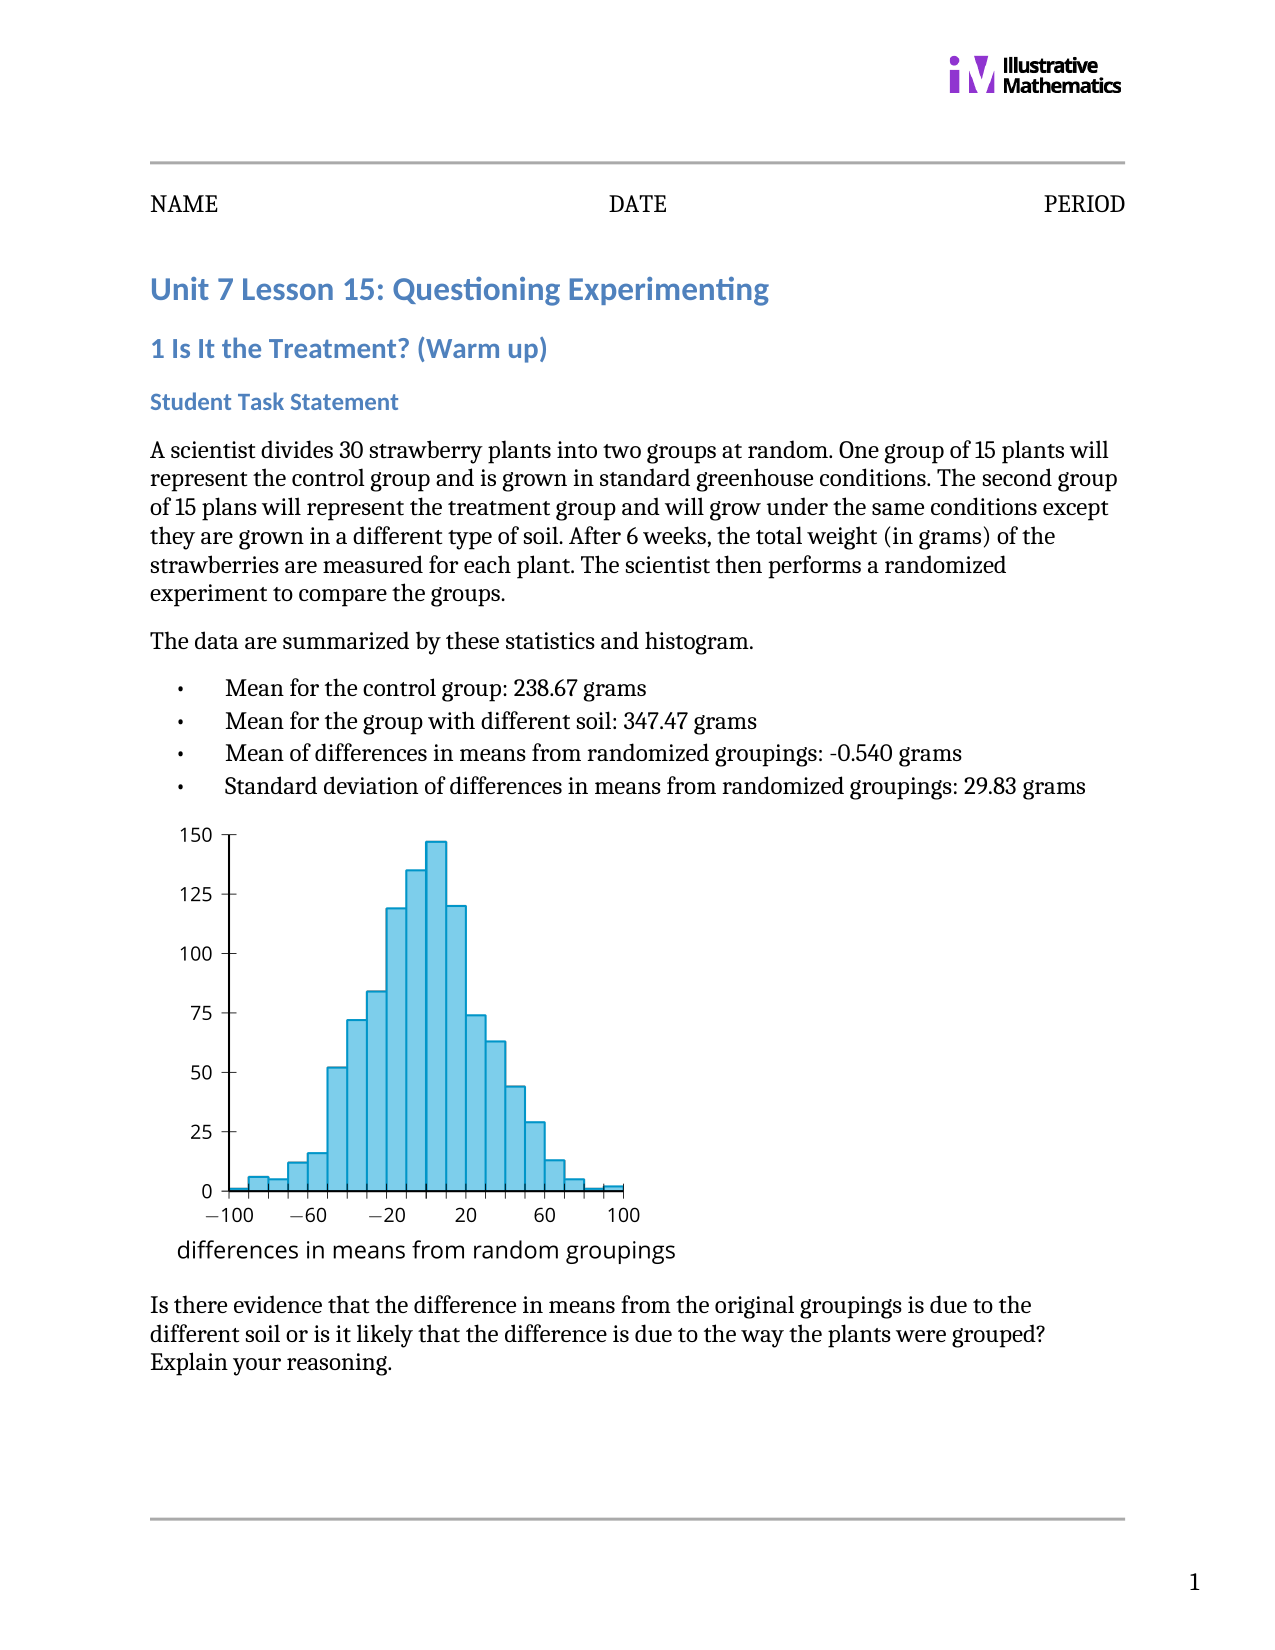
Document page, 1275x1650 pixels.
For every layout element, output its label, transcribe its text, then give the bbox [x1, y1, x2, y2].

list Mean for the group with different soil: 347.47 grams [175, 707, 1125, 736]
picture [949, 55, 1121, 93]
text The data are summarized by these statistics and histogram. [150, 627, 1125, 656]
picture [168, 819, 684, 1272]
list Mean for the control group: 238.67 grams [175, 674, 1125, 703]
text A scientist divides 30 strawberry plants into two groups at random. One group of 15 plants will represent the control group and is grown in standard greenhouse conditions. The second group of 15 plans will represent the treatment group and will grow under the same conditions except they are grown in a different type of soil. After 6 weeks, the total weight (in grams) of the strawberries are measured for each plant. The scientist then performs a randomized experiment to compare the groups. [150, 436, 1125, 608]
subtitle Student Task Statement [150, 386, 1125, 417]
list Mean of differences in means from randomized groupings: -0.540 grams [175, 739, 1125, 768]
text Is there evidence that the difference in means from the original groupings is due to the different soil or is it likely that the difference is due to the way the plants were grouped? Explain your reasoning. [150, 1291, 1125, 1377]
subtitle Unit 7 Lesson 15: Questioning Experimenting [150, 268, 1125, 309]
subtitle 1 Is It the Treatment? (Warm up) [150, 330, 1125, 366]
list Standard deviation of differences in means from randomized groupings: 29.83 grams [175, 772, 1125, 801]
